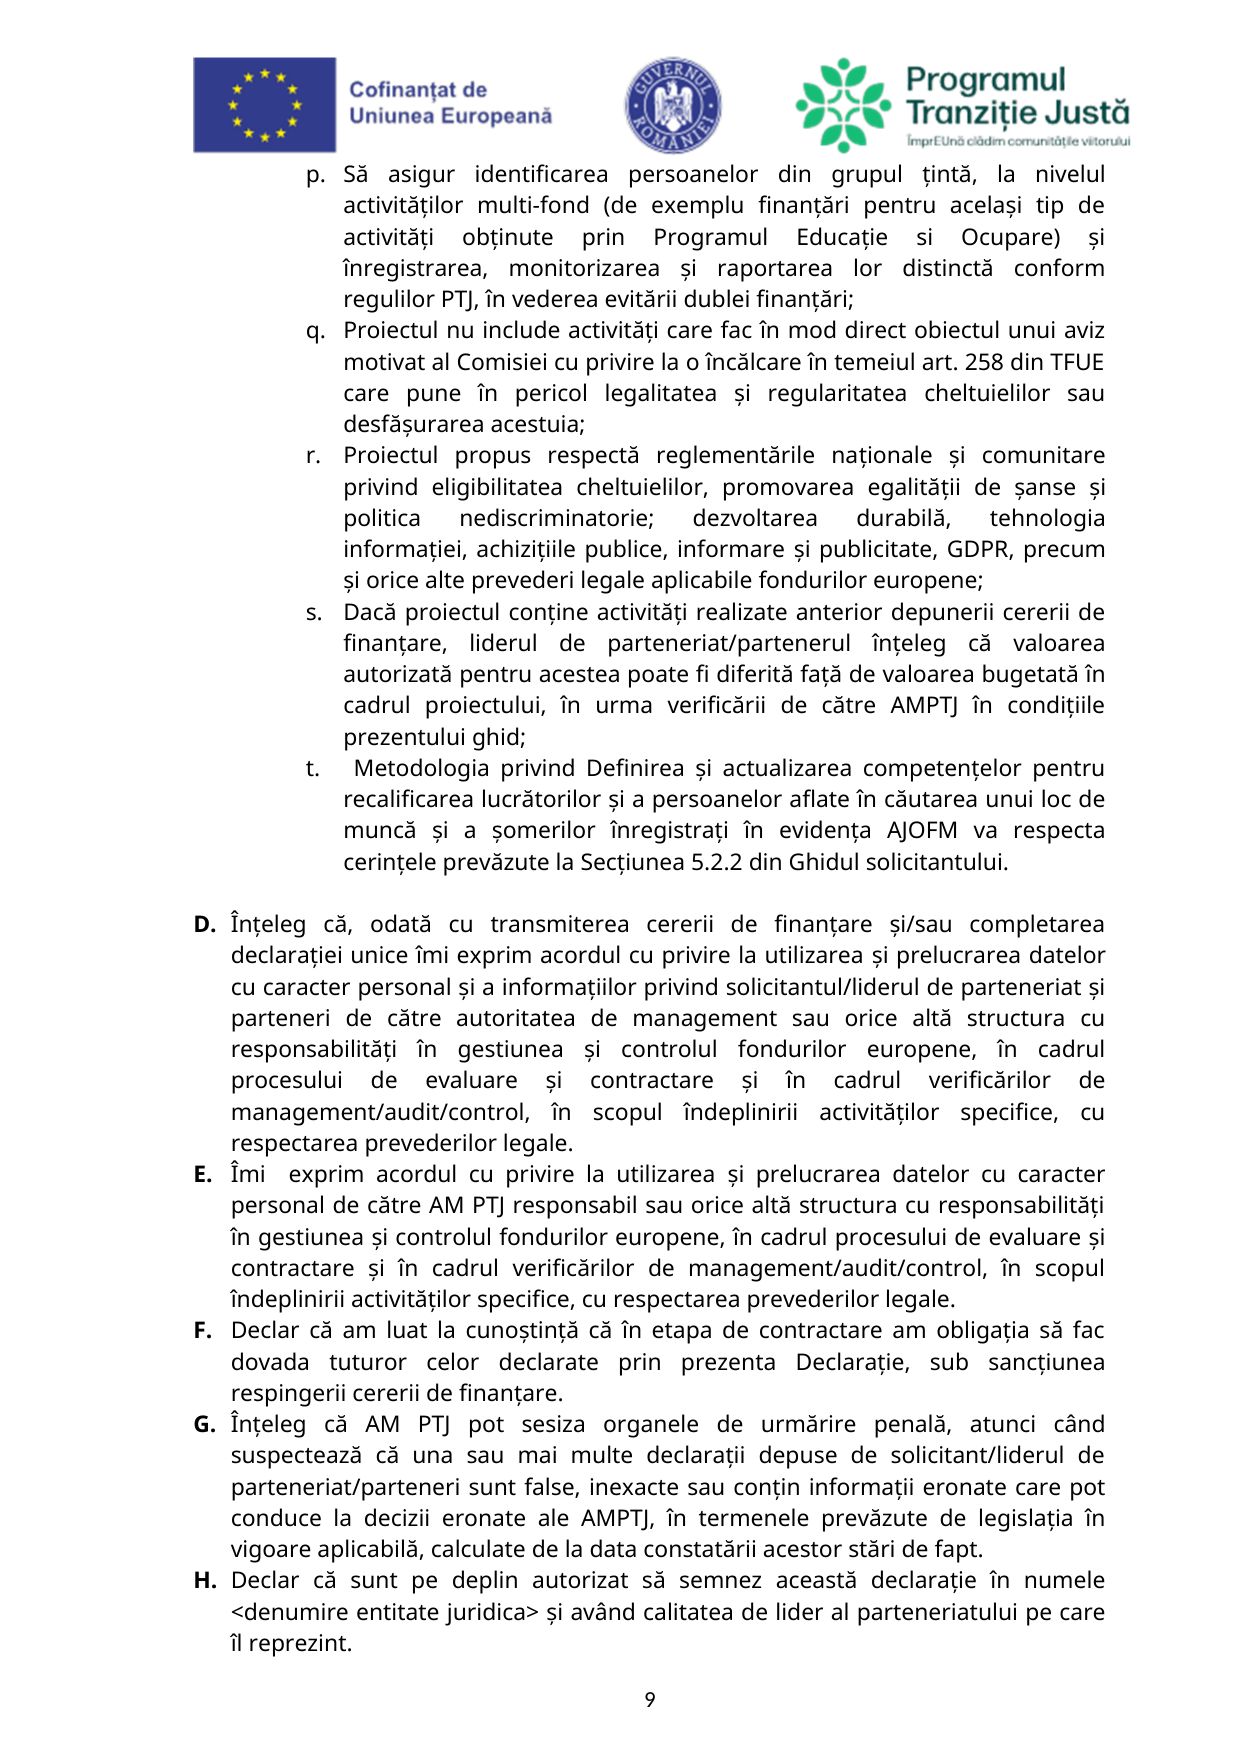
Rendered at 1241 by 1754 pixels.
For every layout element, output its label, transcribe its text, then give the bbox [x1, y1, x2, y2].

list Îmi exprim acordul cu privire la utilizarea şi prelucrarea datelor cu caracter personal de către AM PTJ responsabil sau orice altă structura cu responsabilități în gestiunea și controlul fondurilor europene, în cadrul procesului de evaluare și contractare și în cadrul verificărilor de management/audit/control, în scopul îndeplinirii activităților specifice, cu respectarea prevederilor legale. [193, 1158, 1106, 1314]
picture [193, 56, 1133, 158]
list Să asigur identificarea persoanelor din grupul țintă, la nivelul activităților multi-fond (de exemplu finanțări pentru același tip de activități obținute prin Programul Educație si Ocupare) și înregistrarea, monitorizarea și raportarea lor distinctă conform regulilor PTJ, în vederea evitării dublei finanțări; [306, 158, 1106, 314]
list Declar că am luat la cunoștință că în etapa de contractare am obligația să fac dovada tuturor celor declarate prin prezenta Declarație, sub sancțiunea respingerii cererii de finanțare. [193, 1314, 1106, 1408]
list Dacă proiectul conține activități realizate anterior depunerii cererii de finanțare, liderul de parteneriat/partenerul înțeleg că valoarea autorizată pentru acestea poate fi diferită față de valoarea bugetată în cadrul proiectului, în urma verificării de către AMPTJ în condițiile prezentului ghid; [306, 595, 1106, 752]
list Înțeleg că AM PTJ pot sesiza organele de urmărire penală, atunci când suspectează că una sau mai multe declarații depuse de solicitant/liderul de parteneriat/parteneri sunt false, inexacte sau conțin informații eronate care pot conduce la decizii eronate ale AMPTJ, în termenele prevăzute de legislația în vigoare aplicabilă, calculate de la data constatării acestor stări de fapt. [193, 1408, 1106, 1564]
list Metodologia privind Definirea și actualizarea competențelor pentru recalificarea lucrătorilor și a persoanelor aflate în căutarea unui loc de muncă și a șomerilor înregistrați în evidența AJOFM va respecta cerințele prevăzute la Secțiunea 5.2.2 din Ghidul solicitantului. [306, 752, 1106, 877]
list Declar că sunt pe deplin autorizat să semnez această declarație în numele <denumire entitate juridica> și având calitatea de lider al parteneriatului pe care îl reprezint. [193, 1564, 1106, 1658]
list Proiectul propus respectă reglementările naţionale şi comunitare privind eligibilitatea cheltuielilor, promovarea egalităţii de şanse şi politica nediscriminatorie; dezvoltarea durabilă, tehnologia informaţiei, achiziţiile publice, informare şi publicitate, GDPR, precum şi orice alte prevederi legale aplicabile fondurilor europene; [306, 439, 1106, 595]
list Proiectul nu include activități care fac în mod direct obiectul unui aviz motivat al Comisiei cu privire la o încălcare în temeiul art. 258 din TFUE care pune în pericol legalitatea și regularitatea cheltuielilor sau desfășurarea acestuia; [306, 314, 1106, 439]
list Înțeleg că, odată cu transmiterea cererii de finanțare și/sau completarea declarației unice îmi exprim acordul cu privire la utilizarea şi prelucrarea datelor cu caracter personal și a informațiilor privind solicitantul/liderul de parteneriat și parteneri de către autoritatea de management sau orice altă structura cu responsabilități în gestiunea și controlul fondurilor europene, în cadrul procesului de evaluare și contractare și în cadrul verificărilor de management/audit/control, în scopul îndeplinirii activităților specifice, cu respectarea prevederilor legale. [193, 908, 1106, 1158]
